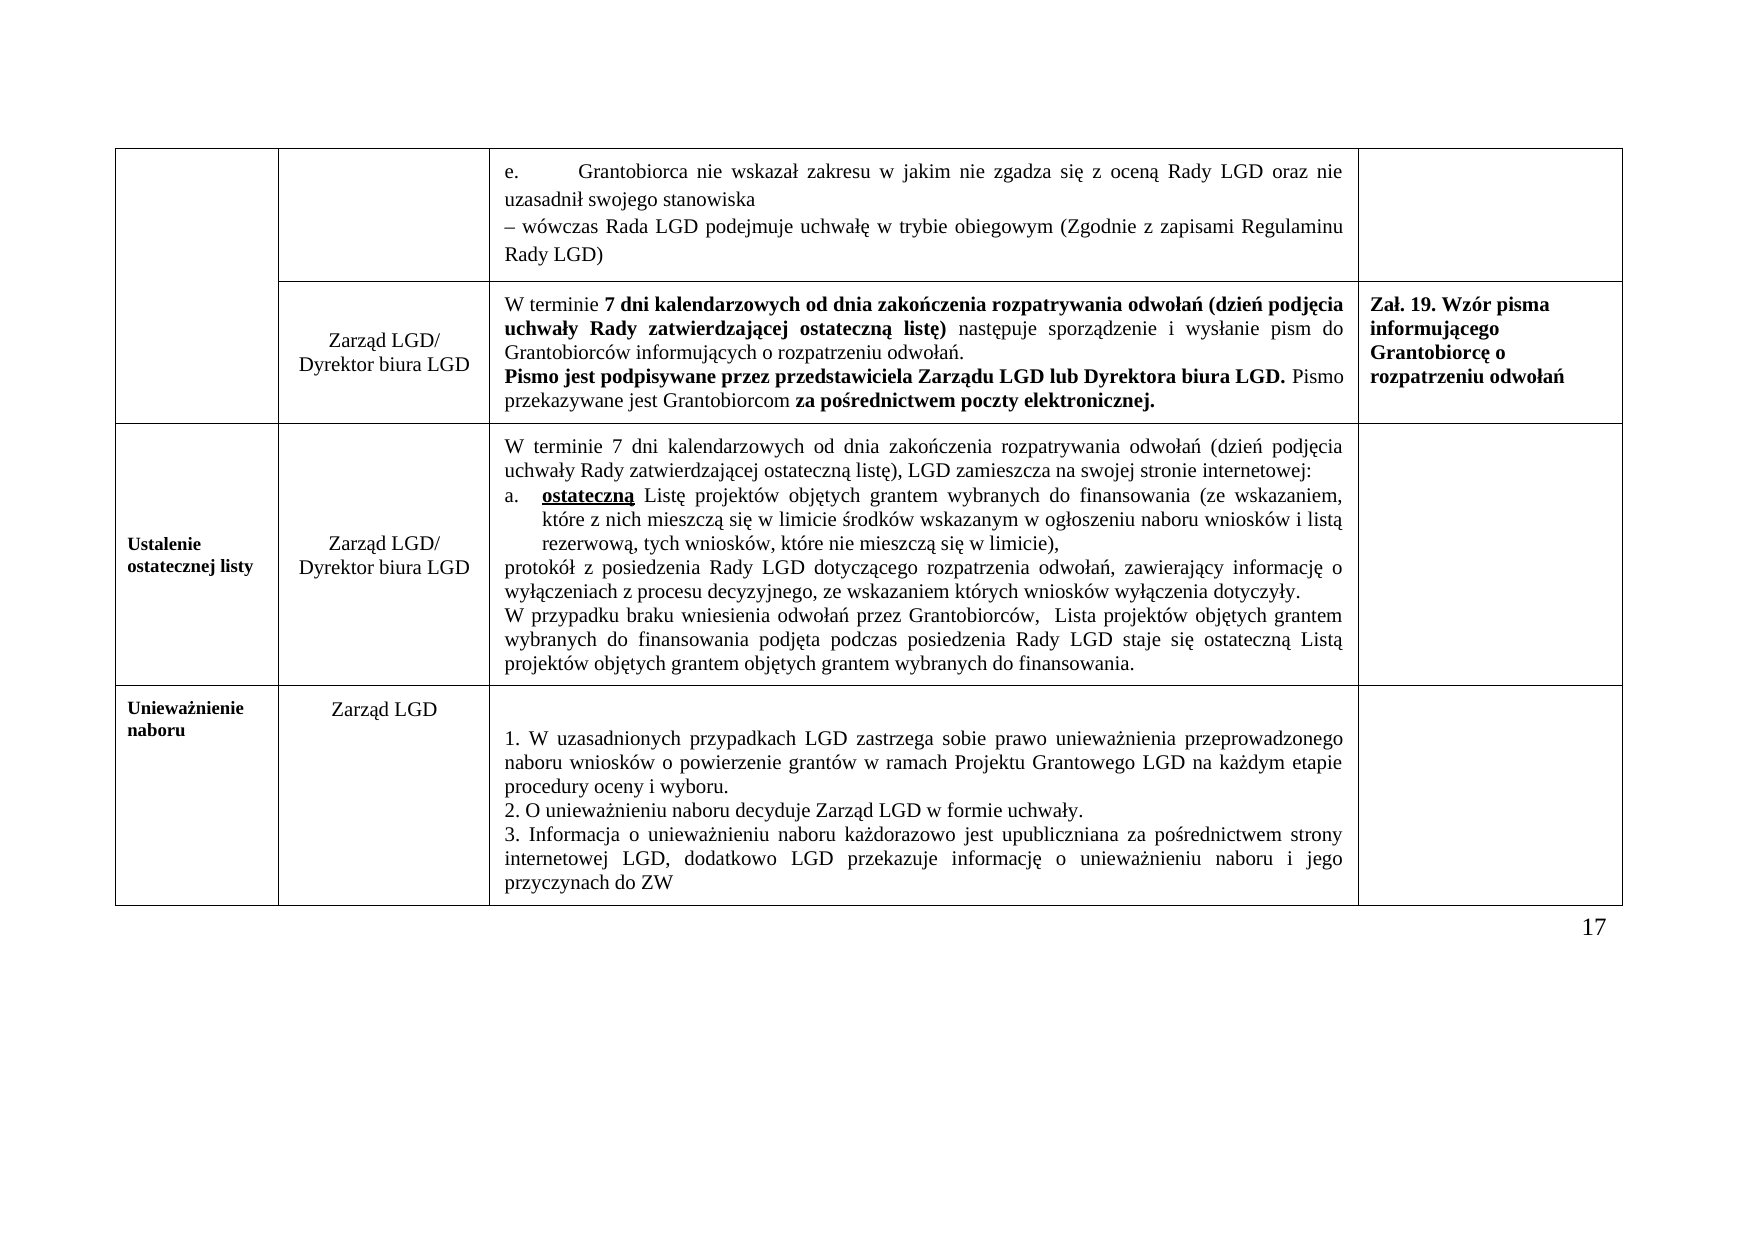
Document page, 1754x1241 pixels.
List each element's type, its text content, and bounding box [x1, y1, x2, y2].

table_cell [1359, 424, 1622, 685]
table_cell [116, 686, 278, 904]
table_cell Zarząd LGD [279, 686, 489, 904]
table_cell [279, 149, 489, 281]
table_cell Ustalenie ostatecznej listy [116, 424, 278, 685]
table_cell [490, 686, 1358, 904]
table_cell [1359, 149, 1622, 281]
table_cell Zał. 19. Wzór pisma informującego Grantobiorcę o rozpatrzeniu odwołań [1359, 282, 1622, 423]
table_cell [490, 149, 1358, 281]
table_cell W terminie 7 dni kalendarzowych od dnia zakończenia rozpatrywania odwołań (dzień podjęcia uchwały Rady zatwierdzającej ostateczną listę), LGD zamieszcza na swojej stronie internetowej: ostateczną Listę projektów objętych grantem wybranych do finansowania (ze wskazaniem, które z nich mieszczą się w limicie środków wskazanym w ogłoszeniu naboru wniosków i listą rezerwową, tych wniosków, które nie mieszczą się w limicie), protokół z posiedzenia Rady LGD dotyczącego rozpatrzenia odwołań, zawierający informację o wyłączeniach z procesu decyzyjnego, ze wskazaniem których wniosków wyłączenia dotyczyły. W przypadku braku wniesienia odwołań przez Grantobiorców, Lista projektów objętych grantem wybranych do finansowania podjęta podczas posiedzenia Rady LGD staje się ostateczną Listą projektów objętych grantem objętych grantem wybranych do finansowania. [490, 424, 1358, 685]
table_cell Zarząd LGD/ Dyrektor biura LGD [279, 424, 489, 685]
table_cell [1359, 686, 1622, 904]
table_cell W terminie 7 dni kalendarzowych od dnia zakończenia rozpatrywania odwołań (dzień podjęcia uchwały Rady zatwierdzającej ostateczną listę) następuje sporządzenie i wysłanie pism do Grantobiorców informujących o rozpatrzeniu odwołań. Pismo jest podpisywane przez przedstawiciela Zarządu LGD lub Dyrektora biura LGD. Pismo przekazywane jest Grantobiorcom za pośrednictwem poczty elektronicznej. [490, 282, 1358, 423]
table_cell Zarząd LGD/ Dyrektor biura LGD [279, 282, 489, 423]
